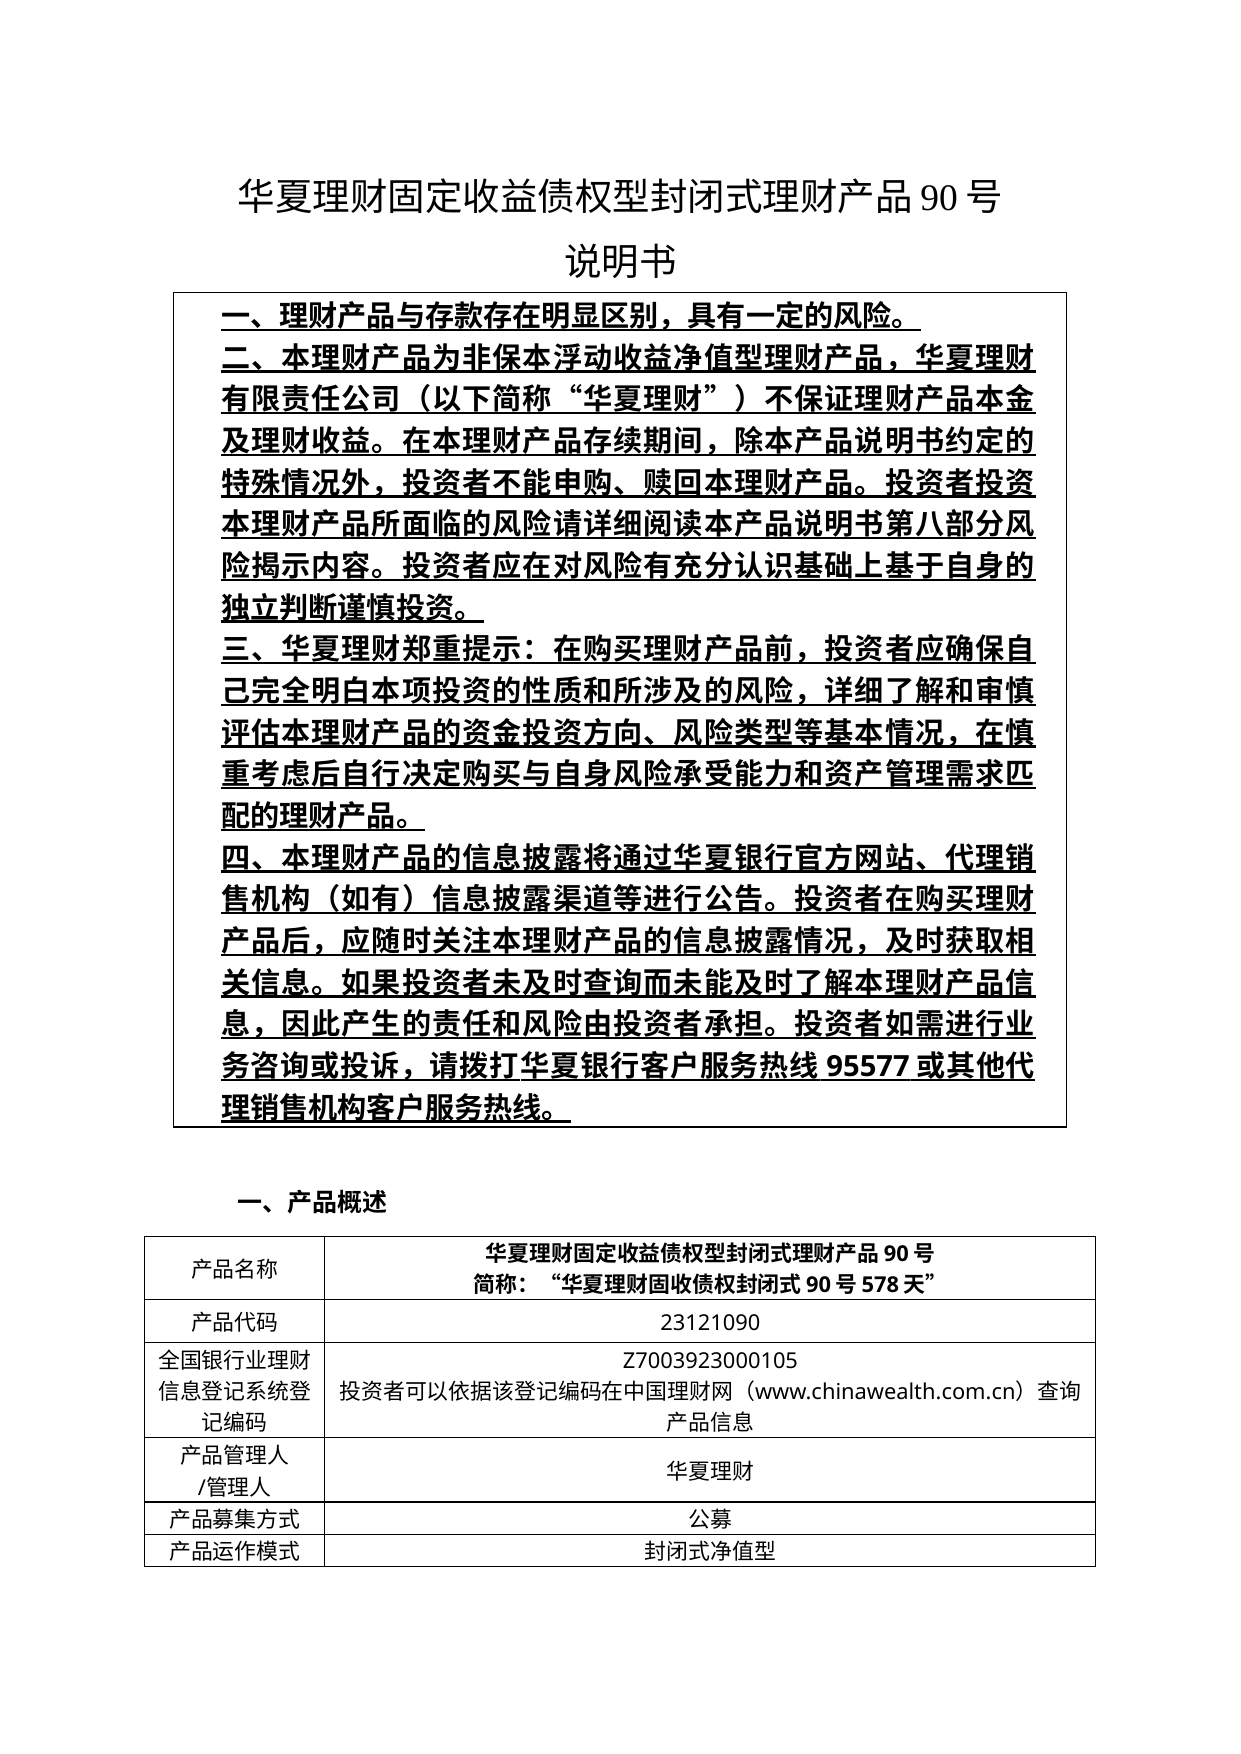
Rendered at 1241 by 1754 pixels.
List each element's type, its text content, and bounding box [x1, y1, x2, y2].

table_cell 封闭式净值型 [325, 1535, 1095, 1566]
table_cell 产品募集方式 [145, 1503, 324, 1534]
table_cell 产品运作模式 [145, 1535, 324, 1566]
table_header 一、理财产品与存款存在明显区别，具有一定的风险。 二、本理财产品为非保本浮动收益净值型理财产品，华夏理财有限责任公司（以下简称“华夏理财”）不保证理财产品本金及理财收益。在本理财产品存续期间，除本产品说明书约定的特殊情况外，投资者不能申购、赎回本理财产品。投资者投资本理财产品所面临的风险请详细阅读本产品说明书第八部分风险揭示内容。投资者应在对风险有充分认识基础上基于自身的独立判断谨慎投资。 三、华夏理财郑重提示：在购买理财产品前，投资者应确保自己完全明白本项投资的性质和所涉及的风险，详细了解和审慎评估本理财产品的资金投资方向、风险类型等基本情况，在慎重考虑后自行决定购买与自身风险承受能力和资产管理需求匹配的理财产品。 四、本理财产品的信息披露将通过华夏银行官方网站、代理销售机构（如有）信息披露渠道等进行公告。投资者在购买理财产品后，应随时关注本理财产品的信息披露情况，及时获取相关信息。如果投资者未及时查询而未能及时了解本理财产品信息，因此产生的责任和风险由投资者承担。投资者如需进行业务咨询或投诉，请拨打华夏银行客户服务热线95577或其他代理销售机构客户服务热线。 [174, 293, 1066, 1126]
table_cell 产品代码 [145, 1300, 324, 1342]
table_header 华夏理财固定收益债权型封闭式理财产品90号 简称：“华夏理财固收债权封闭式90号578天” [325, 1237, 1095, 1299]
text 说明书 [187, 227, 1053, 292]
table_cell 华夏理财 [325, 1438, 1095, 1501]
text 华夏理财固定收益债权型封闭式理财产品90号 [187, 162, 1053, 227]
table_cell 公募 [325, 1503, 1095, 1534]
table_cell 全国银行业理财信息登记系统登记编码 [145, 1343, 324, 1437]
text 一、产品概述 [187, 1178, 1053, 1219]
table_cell 产品管理人 /管理人 [145, 1438, 324, 1501]
table_cell 23121090 [325, 1300, 1095, 1342]
table_cell Z7003923000105 投资者可以依据该登记编码在中国理财网（www.chinawealth.com.cn）查询产品信息 [325, 1343, 1095, 1437]
table_header 产品名称 [145, 1237, 324, 1299]
